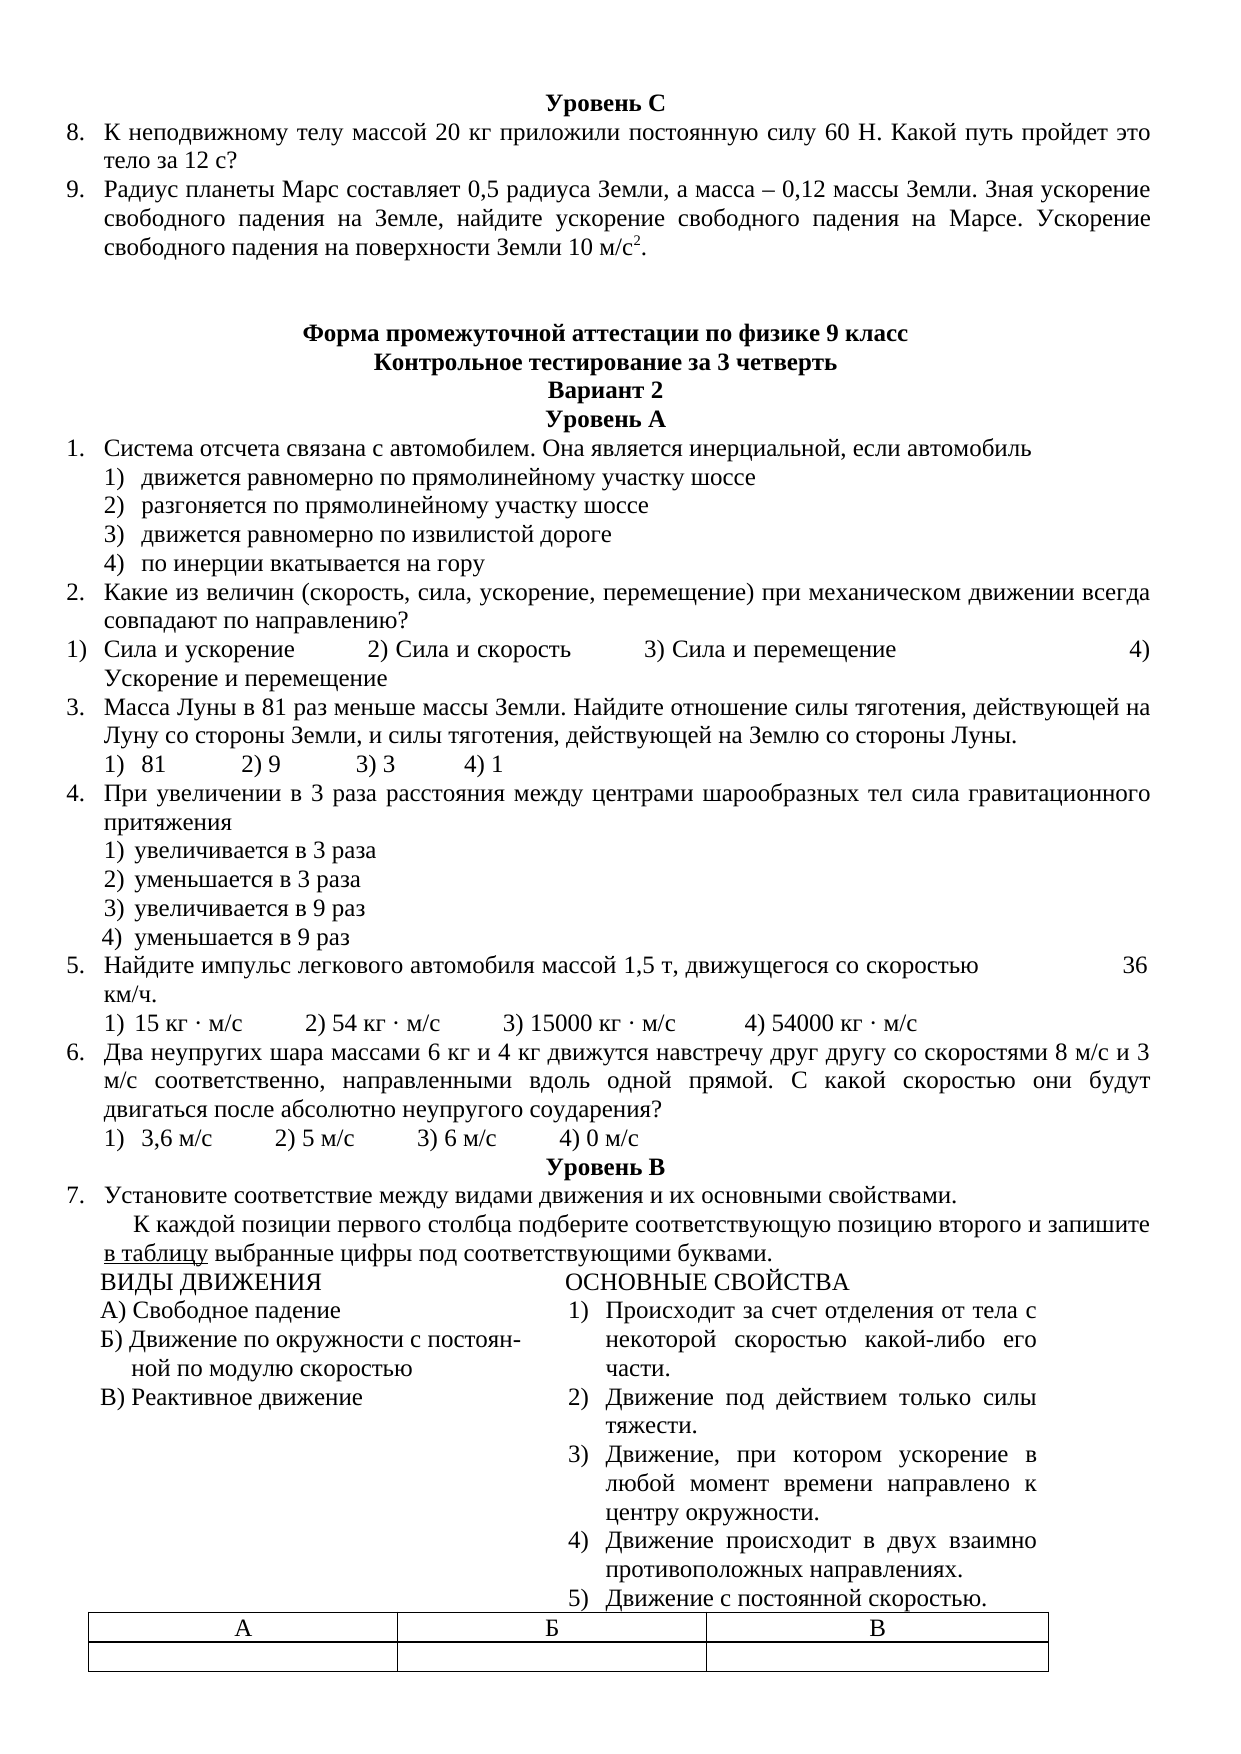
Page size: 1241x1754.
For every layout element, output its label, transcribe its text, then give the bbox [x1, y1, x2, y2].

table_cell Происходит за счет отделения от тела с некоторой скоростью какой-либо его части. Движение под действием только силы тяжести. Движение, при котором ускорение в любой момент времени направлено к центру окружности. Движение происходит в двух взаимно противоположных направлениях. Движение с постоянной скоростью. [554, 1295, 1048, 1612]
text Уровень А [59, 404, 1152, 433]
list движется равномерно по прямолинейному участку шоссе [103, 462, 1152, 490]
list Сила и ускорение 2) Сила и скорость 3) Сила и перемещение 4) Ускорение и перемещение [66, 634, 1152, 692]
table_cell А) Свободное падение Б) Движение по окружности с постоян- ной по модулю скоростью В) Реактивное движение [89, 1295, 554, 1612]
list 3,6 м/с 2) 5 м/с 3) 6 м/с 4) 0 м/с [103, 1123, 1152, 1152]
list Два неупругих шара массами 6 кг и 4 кг движутся навстречу друг другу со скоростями 8 м/с и 3 м/с соответственно, направленными вдоль одной прямой. С какой скоростью они будут двигаться после абсолютно неупругого соударения? [66, 1037, 1152, 1123]
table_cell [707, 1643, 1048, 1671]
list увеличивается в 9 раз [103, 893, 1152, 922]
table_header ОСНОВНЫЕ СВОЙСТВА [554, 1267, 1048, 1295]
list Масса Луны в 81 раз меньше массы Земли. Найдите отношение силы тяготения, действующей на Луну со стороны Земли, и силы тяготения, действующей на Землю со стороны Луны. [66, 692, 1152, 749]
list 15 кг · м/с 2) 54 кг · м/с 3) 15000 кг · м/с 4) 54000 кг · м/с [103, 1008, 1152, 1037]
text Форма промежуточной аттестации по физике 9 класс [59, 318, 1152, 347]
list по инерции вкатывается на гору [103, 548, 1152, 577]
list Установите соответствие между видами движения и их основными свойствами. [66, 1180, 1152, 1209]
table_cell [398, 1643, 706, 1671]
list Какие из величин (скорость, сила, ускорение, перемещение) при механическом движении всегда совпадают по направлению? [66, 577, 1152, 634]
list движется равномерно по извилистой дороге [103, 519, 1152, 548]
text Вариант 2 [59, 375, 1152, 404]
table_cell [89, 1643, 397, 1671]
table_header ВИДЫ ДВИЖЕНИЯ [89, 1267, 554, 1295]
list уменьшается в 3 раза [103, 864, 1152, 893]
list Система отсчета связана с автомобилем. Она является инерциальной, если автомобиль [66, 433, 1152, 462]
list К неподвижному телу массой 20 кг приложили постоянную силу 60 Н. Какой путь пройдет это тело за 12 с? [66, 117, 1152, 174]
list разгоняется по прямолинейному участку шоссе [103, 490, 1152, 519]
text Контрольное тестирование за 3 четверть [59, 347, 1152, 375]
list увеличивается в 3 раза [103, 835, 1152, 864]
table_cell Б [398, 1613, 706, 1641]
text Уровень С [59, 88, 1152, 117]
table_cell А [89, 1613, 397, 1641]
list Найдите импульс легкового автомобиля массой 1,5 т, движущегося со скоростью 36 км/ч. [66, 950, 1152, 1008]
list При увеличении в 3 раза расстояния между центрами шарообразных тел сила гравитационного притяжения [66, 778, 1152, 835]
table_cell В [707, 1613, 1048, 1641]
text Уровень В [59, 1152, 1152, 1180]
list 81 2) 9 3) 3 4) 1 [103, 749, 1152, 778]
list уменьшается в 9 раз [101, 922, 1152, 950]
text К каждой позиции первого столбца подберите соответствующую позицию второго и запишите в таблицу выбранные цифры под соответствующими буквами. [103, 1209, 1152, 1267]
list Радиус планеты Марс составляет 0,5 радиуса Земли, а масса – 0,12 массы Земли. Зная ускорение свободного падения на Земле, найдите ускорение свободного падения на Марсе. Ускорение свободного падения на поверхности Земли 10 м/с2. [66, 174, 1152, 260]
